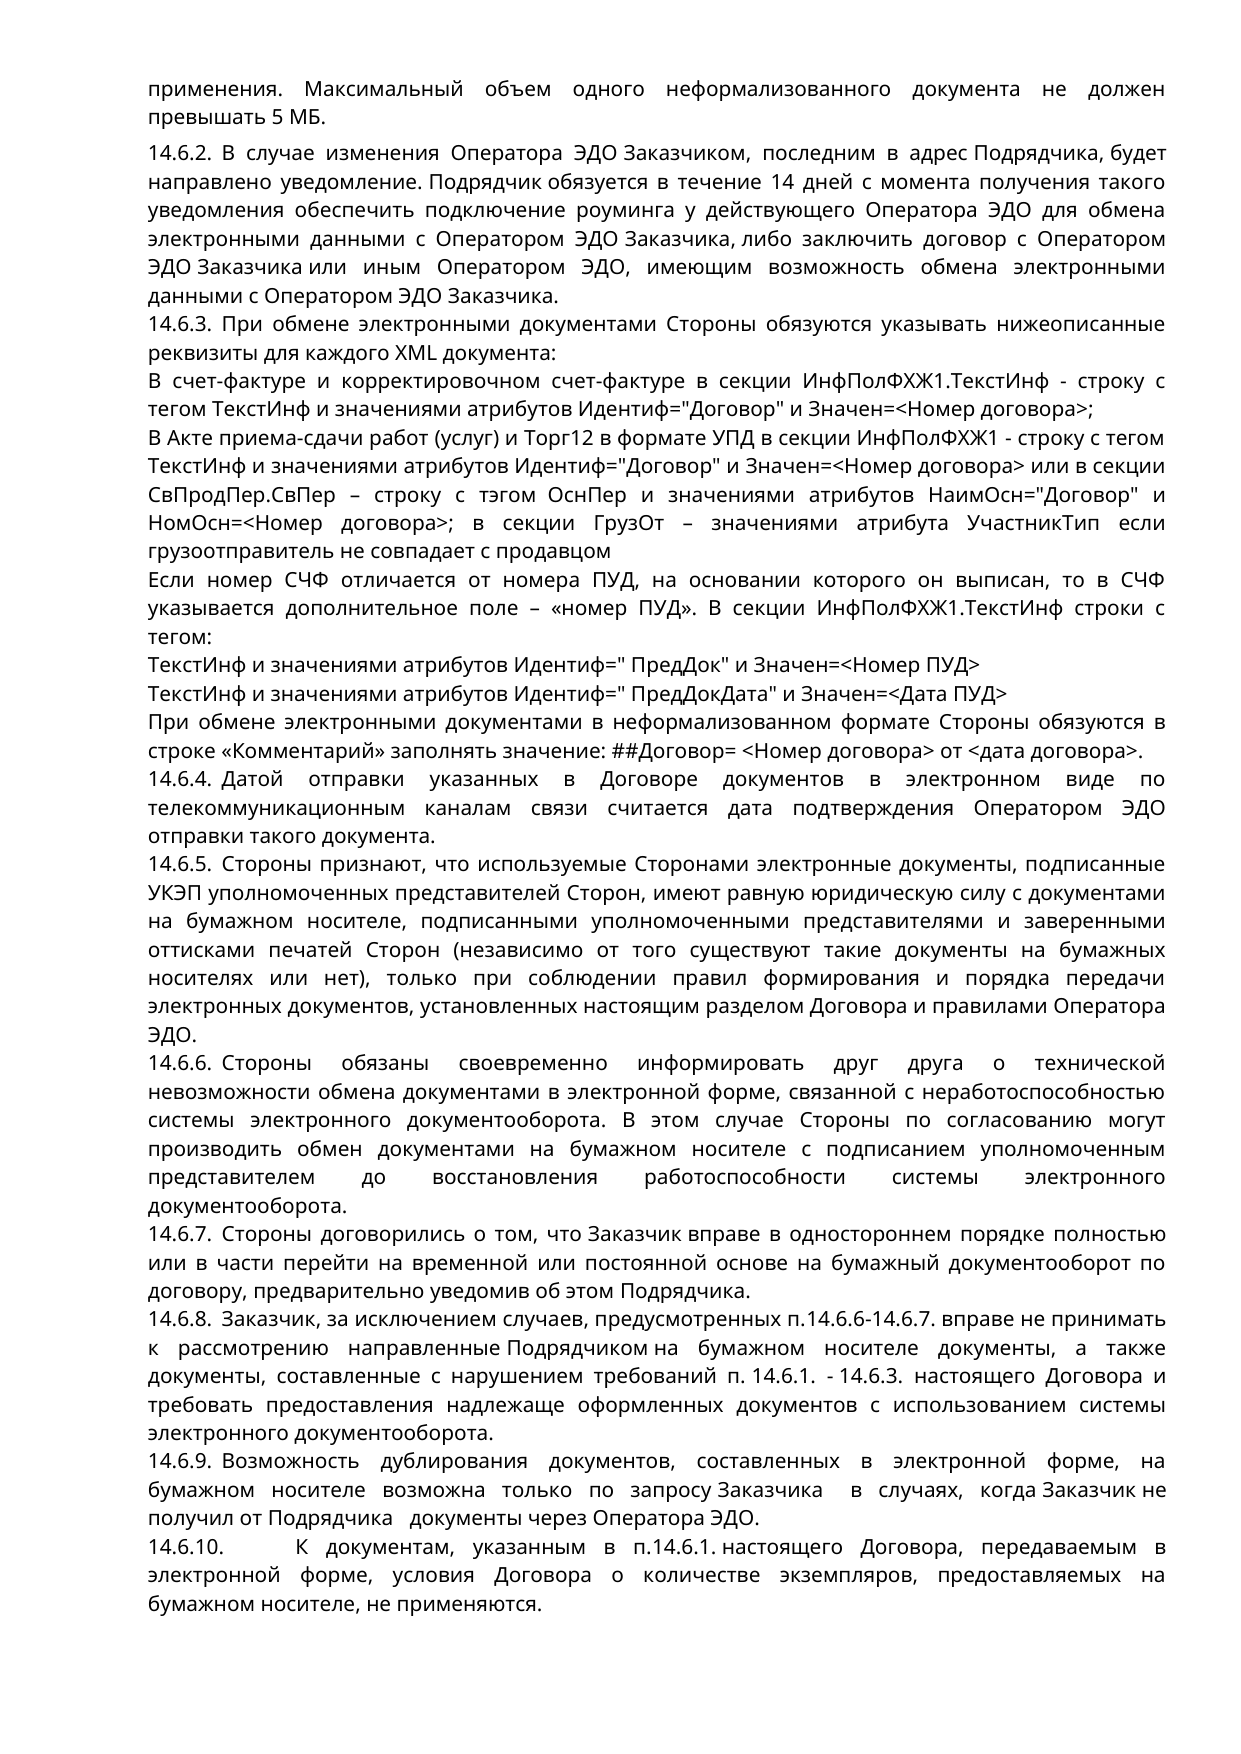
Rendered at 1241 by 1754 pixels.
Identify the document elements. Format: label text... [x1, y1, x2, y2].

list При обмене электронными документами Стороны обязуются указывать нижеописанные реквизиты для каждого XML документа: [148, 309, 1167, 366]
text При обмене электронными документами в неформализованном формате Стороны обязуются в строке «Комментарий» заполнять значение: ##Договор= <Номер договора> от <дата договора>. [148, 707, 1167, 764]
list Стороны договорились о том, что Заказчик вправе в одностороннем порядке полностью или в части перейти на временной или постоянной основе на бумажный документооборот по договору, предварительно уведомив об этом Подрядчика. [148, 1219, 1167, 1304]
list К документам, указанным в п.14.6.1. настоящего Договора, передаваемым в электронной форме, условия Договора о количестве экземпляров, предоставляемых на бумажном носителе, не применяются. [148, 1532, 1167, 1617]
list Стороны признают, что используемые Сторонами электронные документы, подписанные УКЭП уполномоченных представителей Сторон, имеют равную юридическую силу с документами на бумажном носителе, подписанными уполномоченными представителями и заверенными оттисками печатей Сторон (независимо от того существуют такие документы на бумажных носителях или нет), только при соблюдении правил формирования и порядка передачи электронных документов, установленных настоящим разделом Договора и правилами Оператора ЭДО. [148, 849, 1167, 1048]
text ТекстИнф и значениями атрибутов Идентиф=" ПредДокДата" и Значен=<Дата ПУД> [148, 679, 1167, 707]
list Заказчик, за исключением случаев, предусмотренных п.14.6.6-14.6.7. вправе не принимать к рассмотрению направленные Подрядчиком на бумажном носителе документы, а также документы, составленные с нарушением требований п. 14.6.1. - 14.6.3. настоящего Договора и требовать предоставления надлежаще оформленных документов с использованием системы электронного документооборота. [148, 1304, 1167, 1447]
list Датой отправки указанных в Договоре документов в электронном виде по телекоммуникационным каналам связи считается дата подтверждения Оператором ЭДО отправки такого документа. [148, 764, 1167, 849]
text В Акте приема-сдачи работ (услуг) и Торг12 в формате УПД в секции ИнфПолФХЖ1 - строку с тегом ТекстИнф и значениями атрибутов Идентиф="Договор" и Значен=<Номер договора> или в секции СвПродПер.СвПер – строку с тэгом ОснПер и значениями атрибутов НаимОсн="Договор" и НомОсн=<Номер договора>; в секции ГрузОт – значениями атрибута УчастникТип если грузоотправитель не совпадает с продавцом [148, 423, 1167, 565]
list Стороны обязаны своевременно информировать друг друга о технической невозможности обмена документами в электронной форме, связанной с неработоспособностью системы электронного документооборота. В этом случае Стороны по согласованию могут производить обмен документами на бумажном носителе с подписанием уполномоченным представителем до восстановления работоспособности системы электронного документооборота. [148, 1048, 1167, 1219]
list Возможность дублирования документов, составленных в электронной форме, на бумажном носителе возможна только по запросу Заказчика в случаях, когда Заказчик не получил от Подрядчика документы через Оператора ЭДО. [148, 1447, 1167, 1532]
text В счет-фактуре и корректировочном счет-фактуре в секции ИнфПолФХЖ1.ТекстИнф - строку с тегом ТекстИнф и значениями атрибутов Идентиф="Договор" и Значен=<Номер договора>; [148, 366, 1167, 423]
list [148, 74, 1167, 131]
list В случае изменения Оператора ЭДО Заказчиком, последним в адрес Подрядчика, будет направлено уведомление. Подрядчик обязуется в течение 14 дней с момента получения такого уведомления обеспечить подключение роуминга у действующего Оператора ЭДО для обмена электронными данными с Оператором ЭДО Заказчика, либо заключить договор с Оператором ЭДО Заказчика или иным Оператором ЭДО, имеющим возможность обмена электронными данными с Оператором ЭДО Заказчика. [148, 138, 1167, 309]
text Если номер СЧФ отличается от номера ПУД, на основании которого он выписан, то в СЧФ указывается дополнительное поле – «номер ПУД». В секции ИнфПолФХЖ1.ТекстИнф строки с тегом: [148, 565, 1167, 650]
text ТекстИнф и значениями атрибутов Идентиф=" ПредДок" и Значен=<Номер ПУД> [148, 650, 1167, 679]
